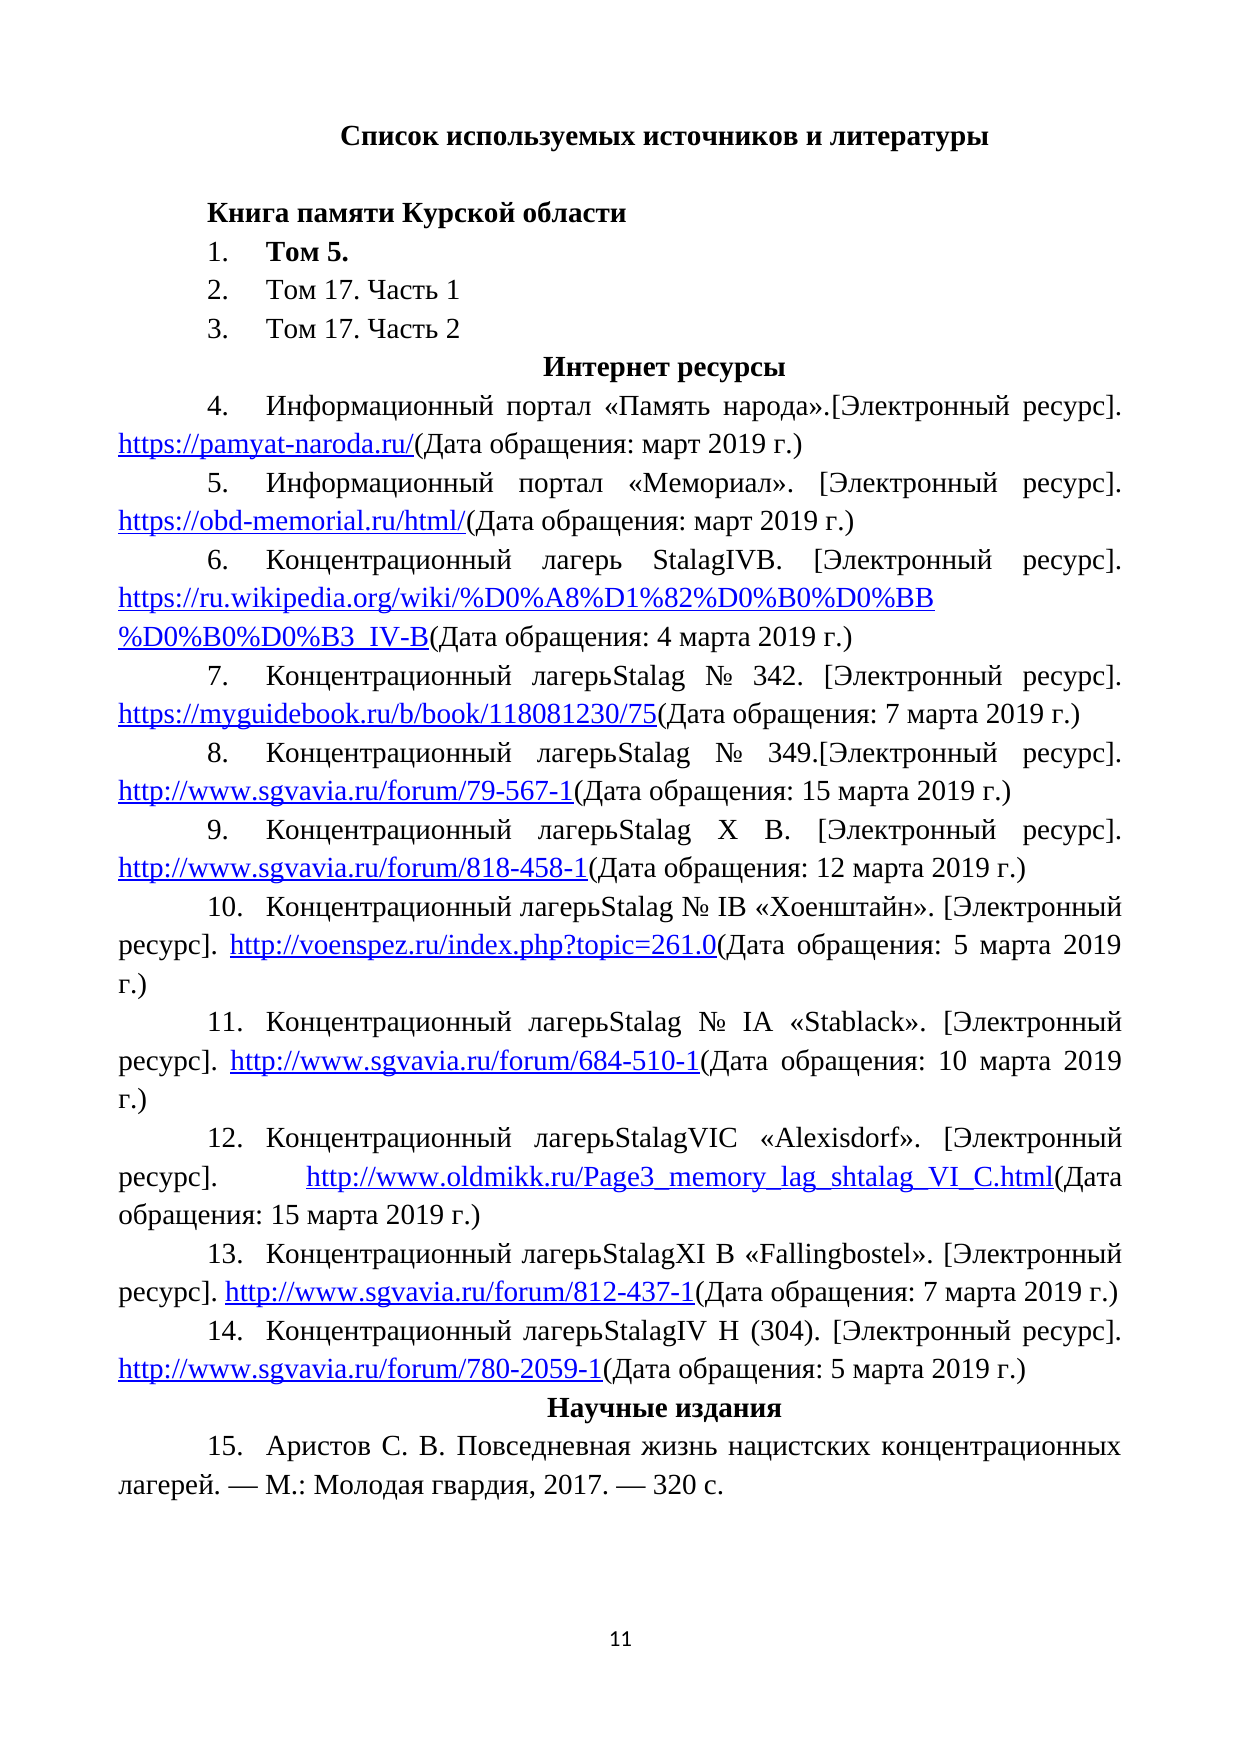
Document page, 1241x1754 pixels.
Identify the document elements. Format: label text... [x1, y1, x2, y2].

list Том 17. Часть 2 [118, 311, 1122, 344]
text Научные издания [118, 1390, 1122, 1423]
text Книга памяти Курской области [118, 195, 1122, 229]
list Том 5. [118, 234, 1122, 267]
list Информационный портал «Память народа».[Электронный ресурс]. https://pamyat-naroda.ru/(Дата обращения: март 2019 г.) [118, 388, 1122, 460]
list Концентрационный лагерьStalag № 342. [Электронный ресурс]. https://myguidebook.ru/b/book/118081230/75(Дата обращения: 7 марта 2019 г.) [118, 658, 1122, 730]
list Концентрационный лагерьStalag № IB «Хоенштайн». [Электронный ресурс]. http://voenspez.ru/index.php?topic=261.0(Дата обращения: 5 марта 2019 г.) [118, 889, 1122, 999]
list Аристов С. В. Повседневная жизнь нацистских концентрационных лагерей. — М.: Молодая гвардия, 2017. — 320 с. [118, 1428, 1122, 1501]
list Концентрационный лагерь StalagIVB. [Электронный ресурс]. https://ru.wikipedia.org/wiki/%D0%A8%D1%82%D0%B0%D0%BB%D0%B0%D0%B3_IV-B(Дата обращения: 4 марта 2019 г.) [118, 542, 1122, 653]
text Список используемых источников и литературы [118, 118, 1122, 152]
list Концентрационный лагерьStalag № IА «Stablack». [Электронный ресурс]. http://www.sgvavia.ru/forum/684-510-1(Дата обращения: 10 марта 2019 г.) [118, 1004, 1122, 1115]
text Интернет ресурсы [118, 349, 1122, 383]
list Концентрационный лагерьStalag № 349.[Электронный ресурс]. http://www.sgvavia.ru/forum/79-567-1(Дата обращения: 15 марта 2019 г.) [118, 735, 1122, 807]
list Информационный портал «Мемориал». [Электронный ресурс]. https://obd-memorial.ru/html/(Дата обращения: март 2019 г.) [118, 465, 1122, 537]
list Том 17. Часть 1 [118, 272, 1122, 306]
list Концентрационный лагерьStalagVIC «Alexisdorf». [Электронный ресурс]. http://www.oldmikk.ru/Page3_memory_lag_shtalag_VI_C.html(Дата обращения: 15 марта 2019 г.) [118, 1120, 1122, 1231]
list Концентрационный лагерьStalagХI В «Fallingbostel». [Электронный ресурс]. http://www.sgvavia.ru/forum/812-437-1(Дата обращения: 7 марта 2019 г.) [118, 1236, 1122, 1308]
list Концентрационный лагерьStalagIV Н (304). [Электронный ресурс]. http://www.sgvavia.ru/forum/780-2059-1(Дата обращения: 5 марта 2019 г.) [118, 1313, 1122, 1385]
list Концентрационный лагерьStalag Х В. [Электронный ресурс]. http://www.sgvavia.ru/forum/818-458-1(Дата обращения: 12 марта 2019 г.) [118, 812, 1122, 884]
